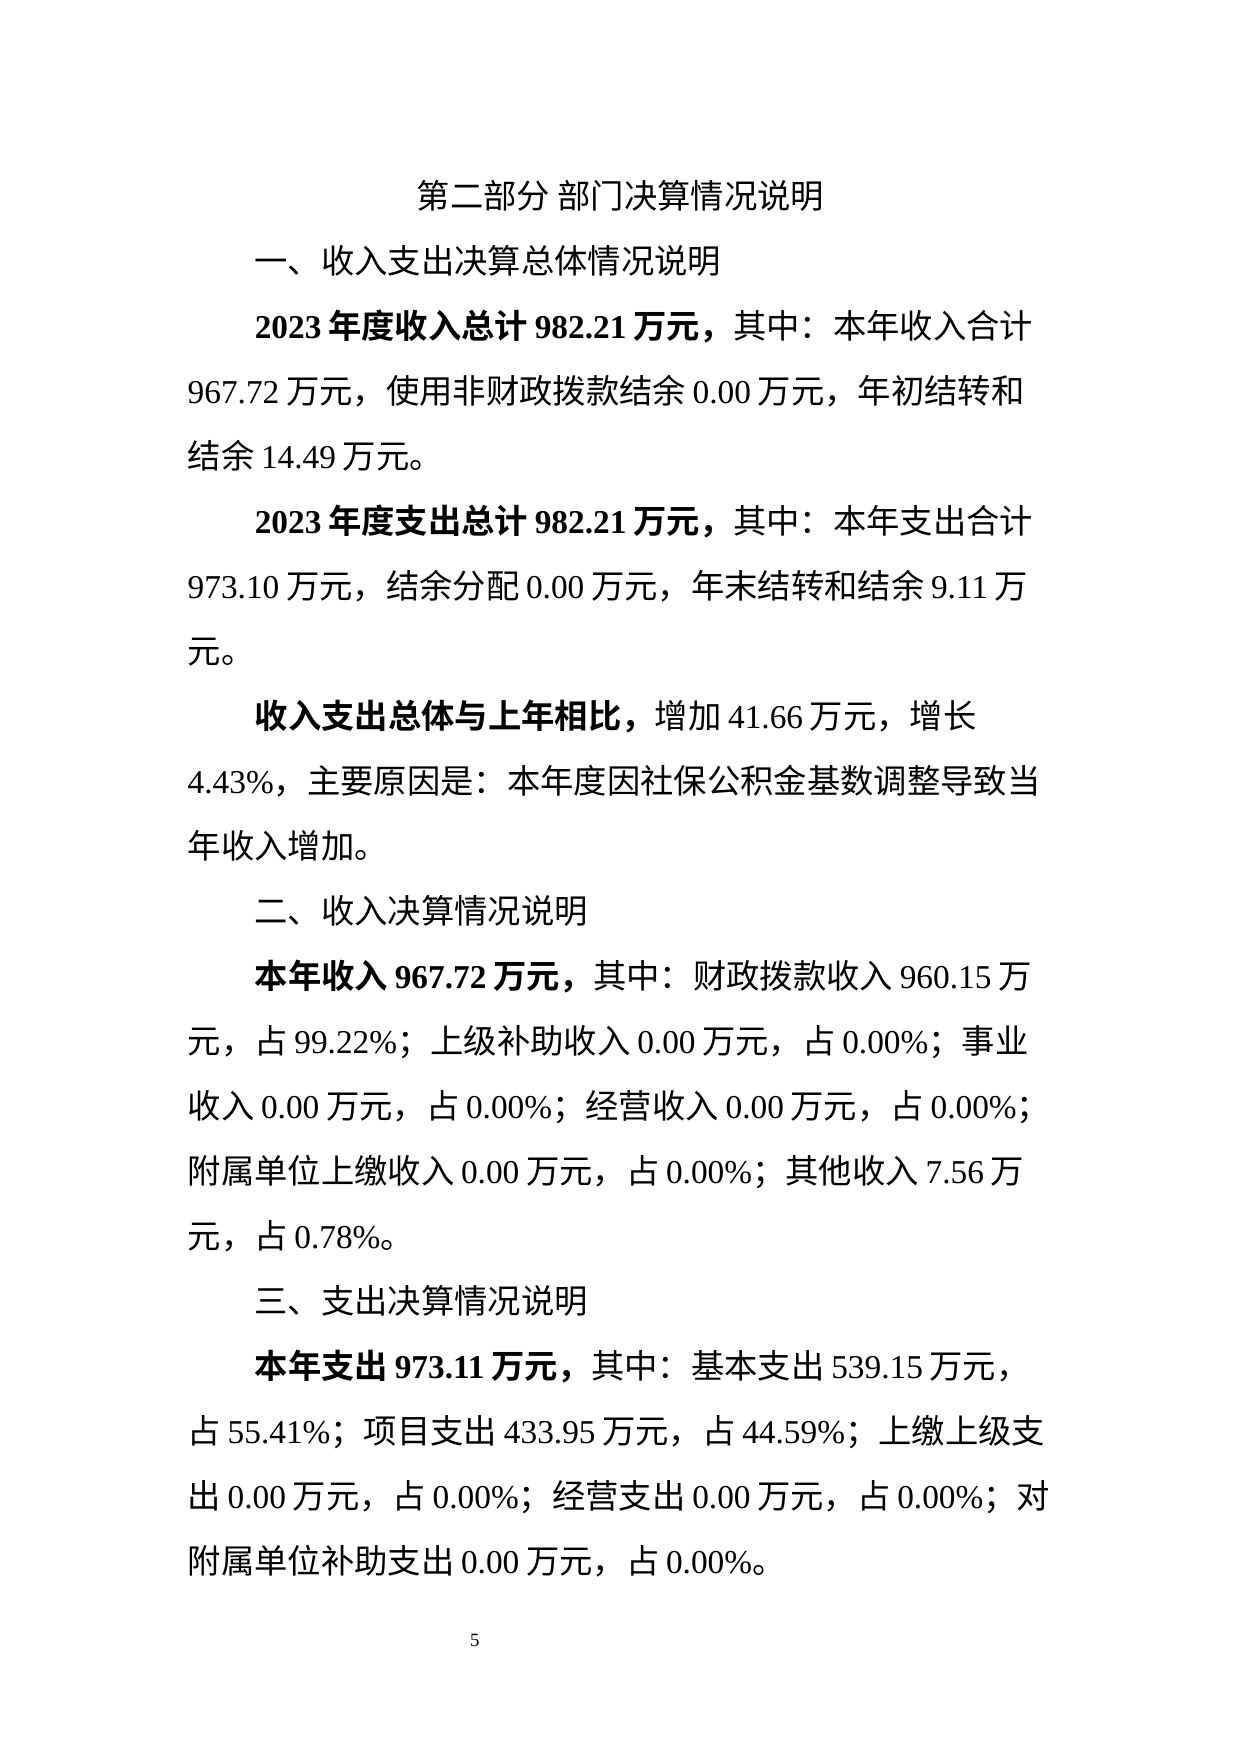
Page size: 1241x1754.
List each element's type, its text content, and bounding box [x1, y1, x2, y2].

text 本年支出973.11万元，其中：基本支出539.15万元，占55.41%；项目支出433.95万元，占44.59%；上缴上级支出0.00万元，占0.00%；经营支出0.00万元，占0.00%；对附属单位补助支出0.00万元，占0.00%。 [187, 1332, 1053, 1592]
text 第二部分 部门决算情况说明 [187, 162, 1053, 227]
text 2023年度收入总计982.21万元，其中：本年收入合计967.72万元，使用非财政拨款结余0.00万元，年初结转和结余14.49万元。 [187, 292, 1053, 487]
text 2023年度支出总计982.21万元，其中：本年支出合计973.10万元，结余分配0.00万元，年末结转和结余9.11万元。 [187, 487, 1053, 682]
text 收入支出总体与上年相比，增加41.66万元，增长4.43%，主要原因是：本年度因社保公积金基数调整导致当年收入增加。 [187, 682, 1053, 877]
text 三、支出决算情况说明 [187, 1267, 1053, 1332]
text 二、收入决算情况说明 [187, 877, 1053, 942]
text 一、收入支出决算总体情况说明 [187, 227, 1053, 292]
text 本年收入967.72万元，其中：财政拨款收入960.15万元，占99.22%；上级补助收入0.00万元，占0.00%；事业收入0.00万元，占0.00%；经营收入0.00万元，占0.00%；附属单位上缴收入0.00万元，占0.00%；其他收入7.56万元，占0.78%。 [187, 942, 1053, 1267]
